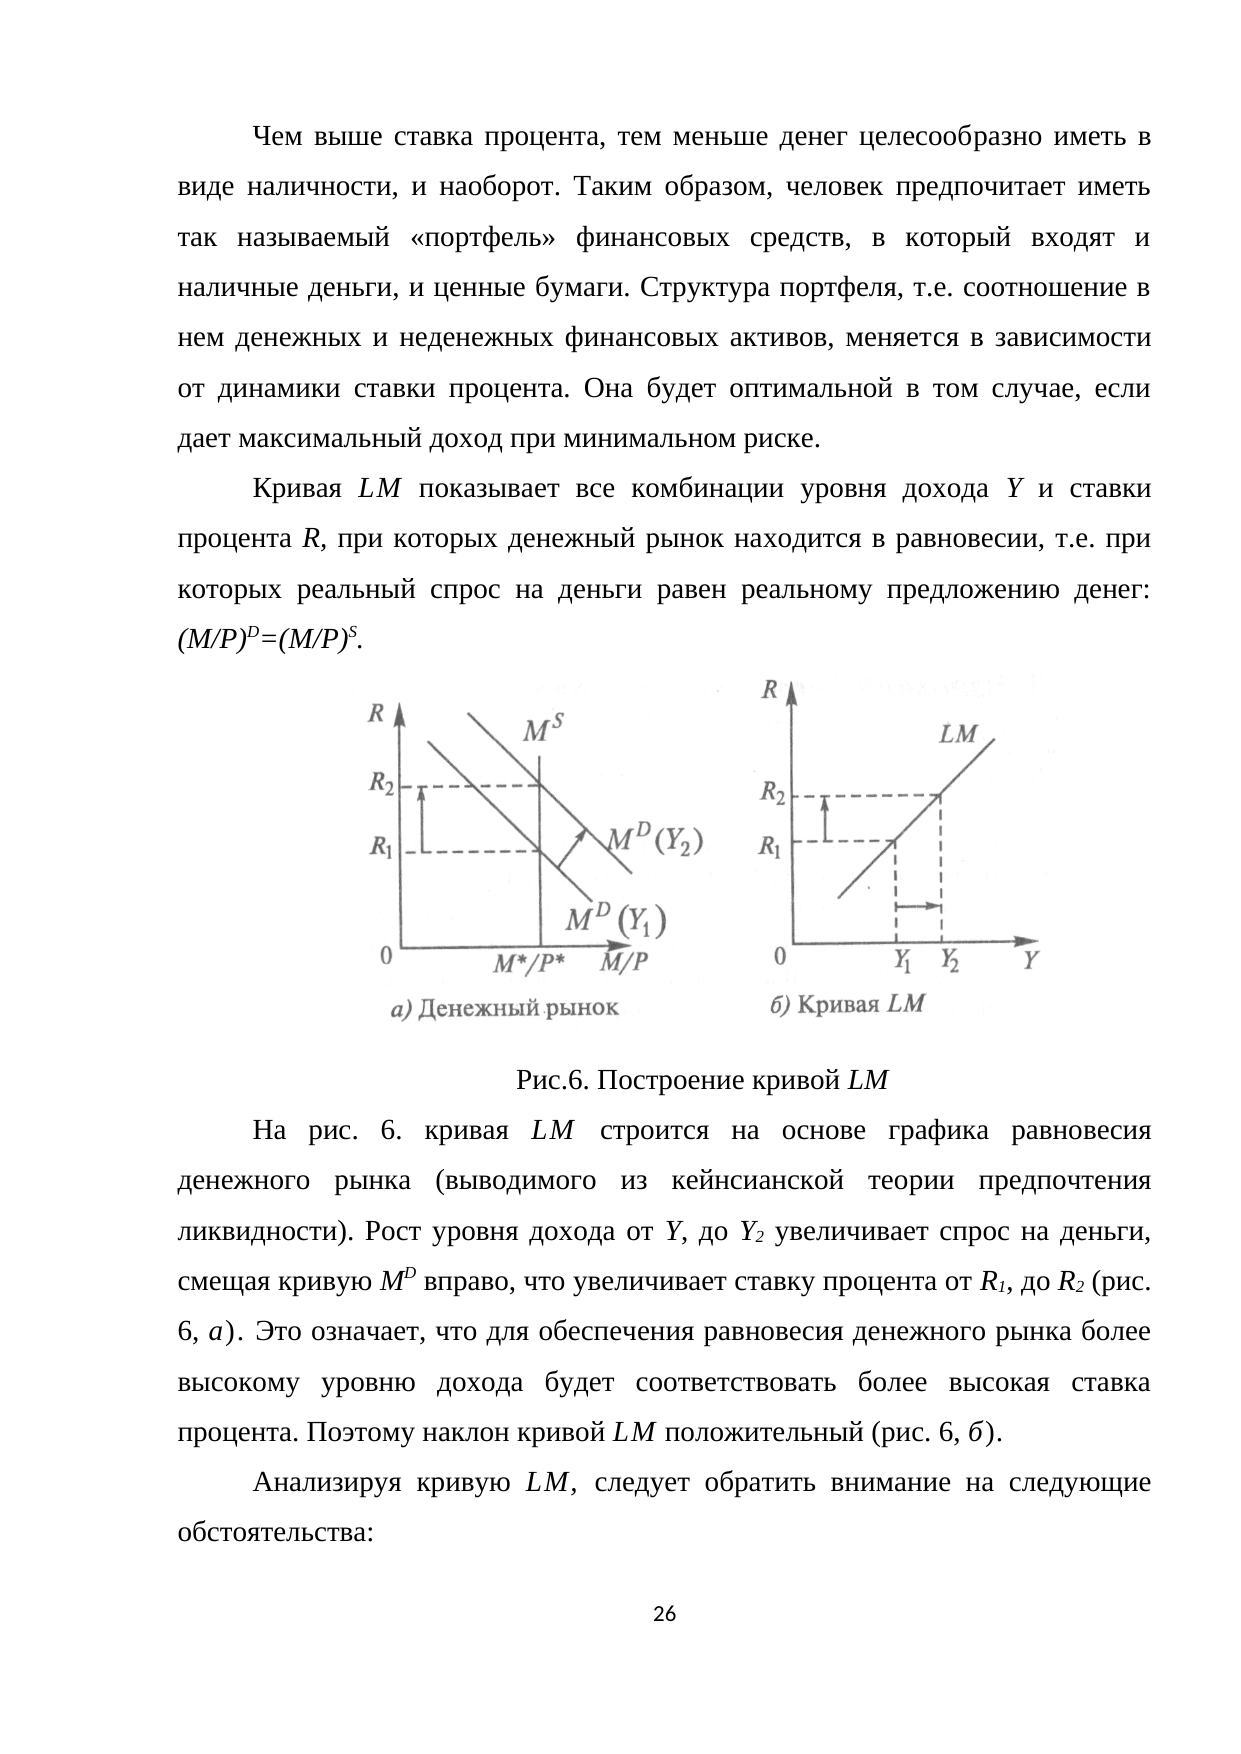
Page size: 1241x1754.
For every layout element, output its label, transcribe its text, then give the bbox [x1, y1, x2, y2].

text Чем выше ставка процента, тем меньше денег целесообразно иметь в виде наличности, и наоборот. Таким образом, человек предпочитает иметь так называемый «портфель» финансовых средств, в который входят и наличные деньги, и ценные бумаги. Структура портфеля, т.е. соотношение в нем денежных и неденежных финансовых активов, меняется в зависимости от динамики ставки процента. Она будет оптимальной в том случае, если дает максимальный доход при минимальном риске. [177, 118, 1152, 453]
text Рис.6. Построение кривой LM [177, 672, 1152, 1095]
text На рис. 6. кривая LM строится на основе графика равновесия денежного рынка (выводимого из кейнсианской теории предпочтения ликвидности). Рост уровня дохода от Y, до Y2 увеличивает спрос на деньги, смещая кривую МD вправо, что увеличивает ставку процента от R1, до R2 (рис. 6, а). Это означает, что для обеспечения равновесия денежного рынка более высокому уровню дохода будет соответствовать более высокая ставка процента. Поэтому наклон кривой LM положительный (рис. 6, б). [177, 1112, 1152, 1447]
text В экономической теории макроэкономическим идеалом является построение моделей общего равновесия экономической системы. В реальной жизни происходят разнообразные нарушения требований такой модели. Но значение теоретических моделей макроэкономического равновесия позволяет определить конкретные факторы отклонений реальных процессов от идеальных, найти пути реализации оптимального состояния экономики. [341, 672, 1058, 1029]
text Кривая LM показывает все комбинации уровня дохода Y и ставки процента R, при которых денежный рынок находится в равновесии, т.е. при которых реальный спрос на деньги равен реальному предложению денег: (M/P)D=(M/P)S. [177, 470, 1152, 655]
text Анализируя кривую LM, следует обратить внимание на следующие обстоятельства: [177, 1464, 1152, 1548]
